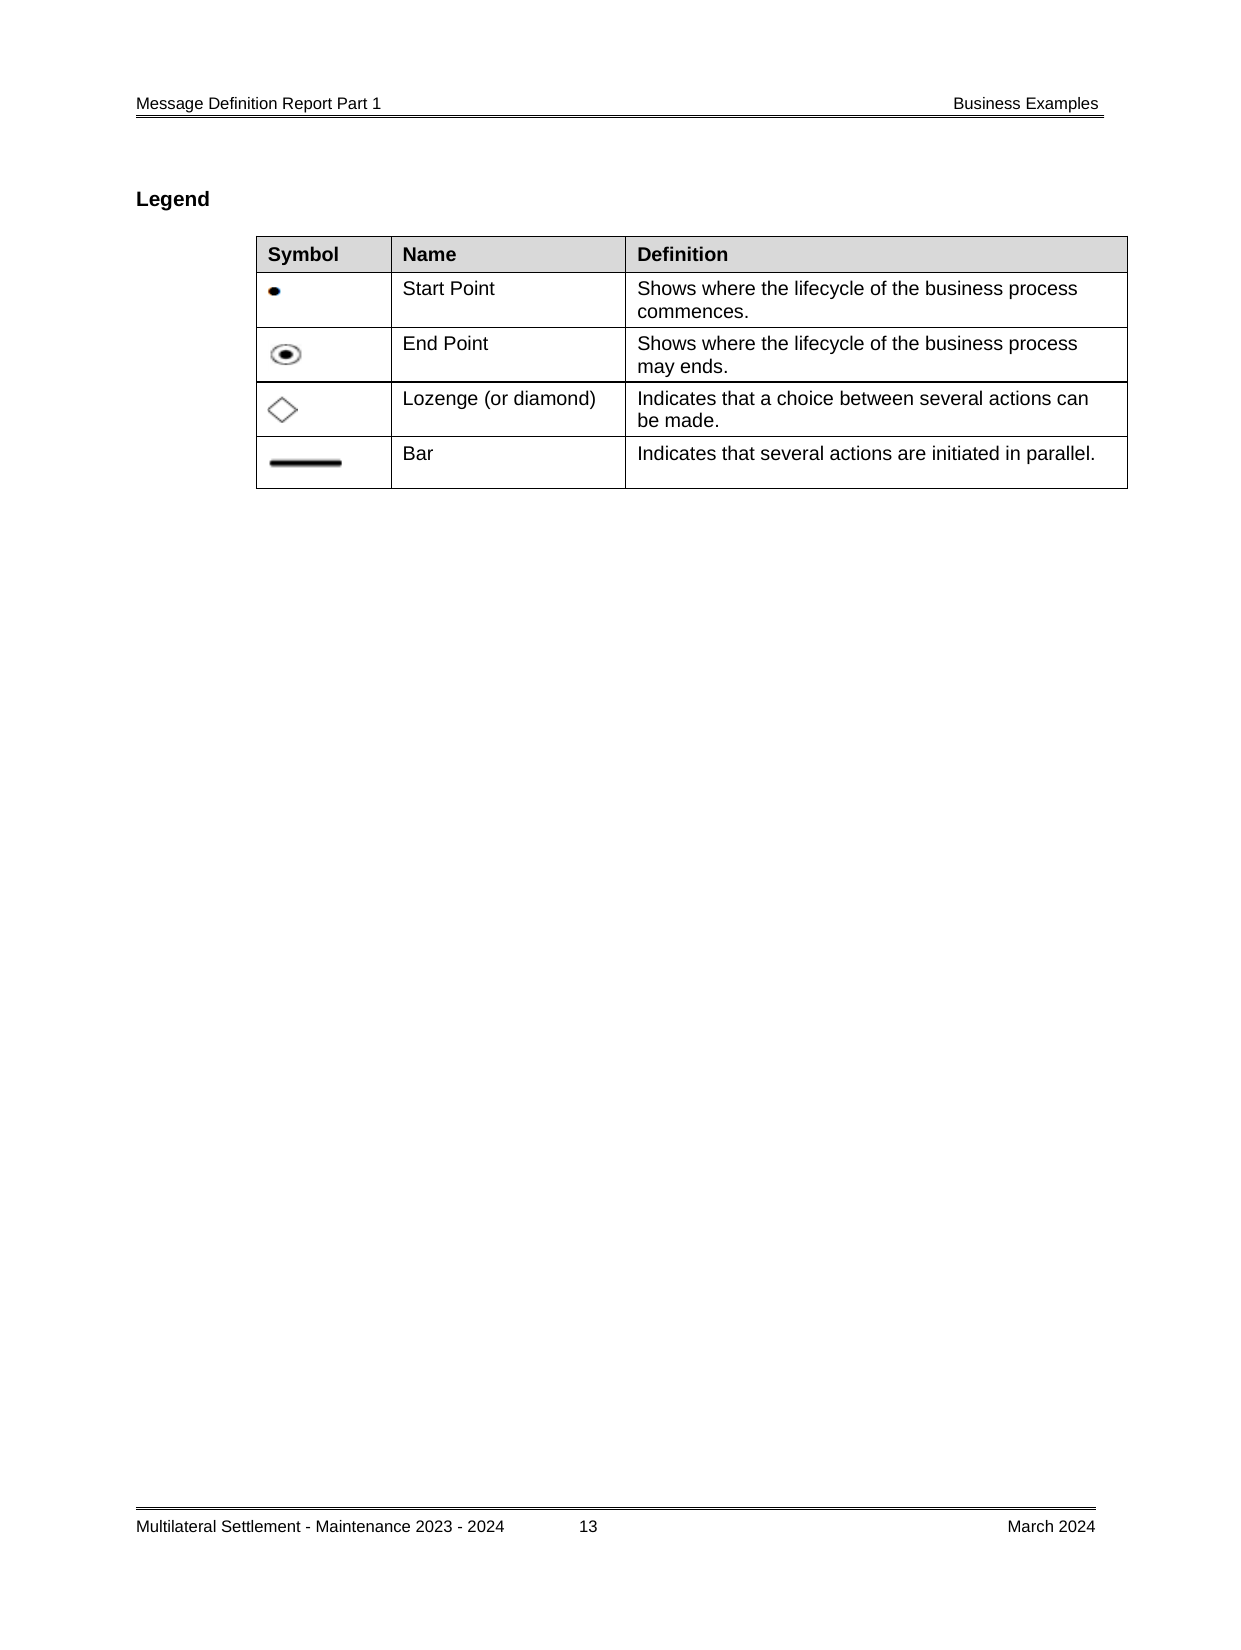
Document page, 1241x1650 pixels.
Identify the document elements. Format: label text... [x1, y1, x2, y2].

table_cell [257, 383, 391, 436]
table_cell Indicates that several actions are initiated in parallel. [626, 437, 1127, 488]
table_cell [257, 328, 391, 381]
table_header Definition [626, 237, 1127, 272]
table_cell Shows where the lifecycle of the business process commences. [626, 273, 1127, 327]
table_cell Start Point [392, 273, 625, 327]
table_cell [257, 437, 391, 488]
table_cell Indicates that a choice between several actions can be made. [626, 383, 1127, 436]
picture [267, 449, 342, 480]
table_cell End Point [392, 328, 625, 381]
table_cell Shows where the lifecycle of the business process may ends. [626, 328, 1127, 381]
table_cell [257, 273, 391, 327]
picture [267, 394, 298, 426]
table_cell Bar [392, 437, 625, 488]
picture [267, 340, 312, 371]
picture [267, 285, 281, 299]
table_cell Lozenge (or diamond) [392, 383, 625, 436]
text Legend [136, 187, 1104, 211]
table_header Name [392, 237, 625, 272]
table_header Symbol [257, 237, 391, 272]
